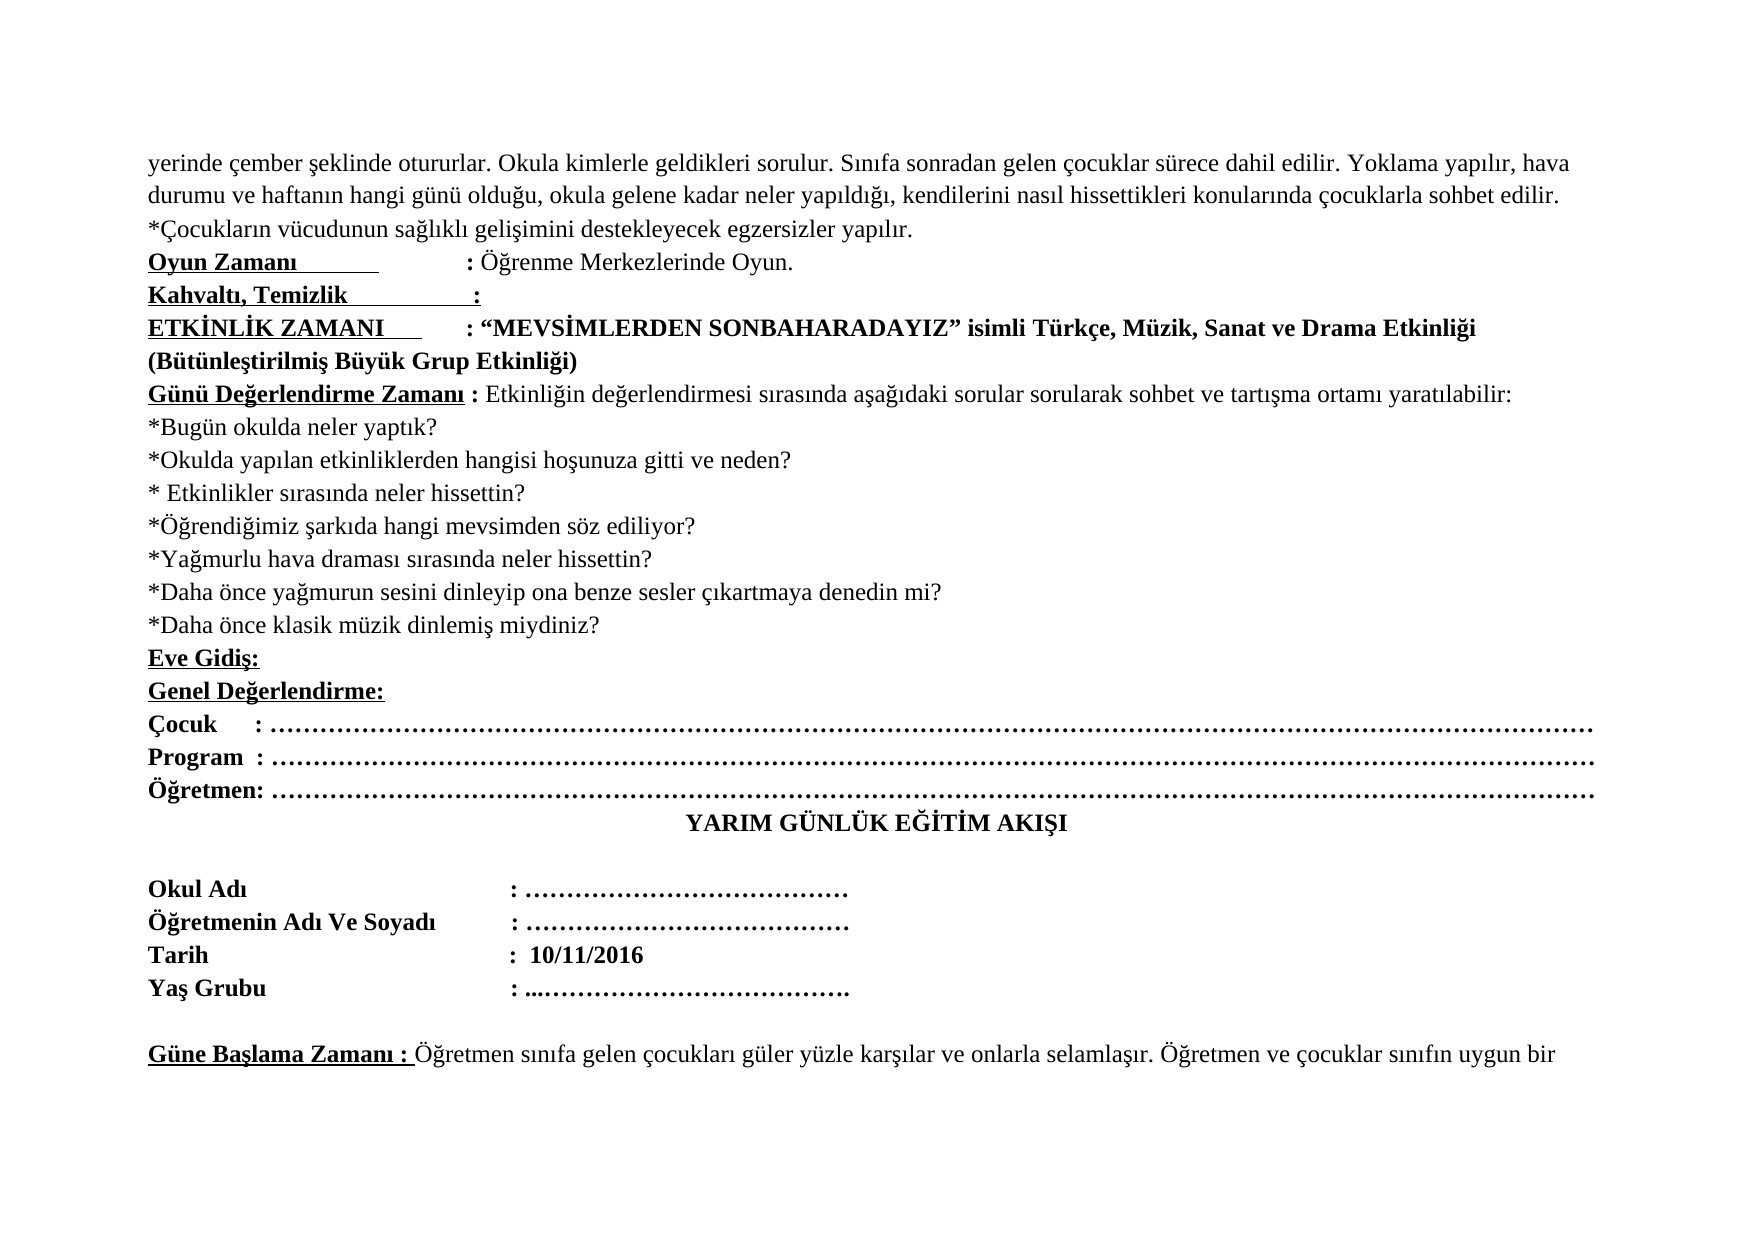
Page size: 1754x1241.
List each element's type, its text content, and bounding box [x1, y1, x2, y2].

list *Çocukların vücudunun sağlıklı gelişimini destekleyecek egzersizler yapılır. [148, 214, 1606, 242]
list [148, 808, 1606, 1068]
list Oyun Zamanı : Öğrenme Merkezlerinde Oyun. Kahvaltı, Temizlik : ETKİNLİK ZAMANI : “MEVSİMLERDEN SONBAHARADAYIZ” isimli Türkçe, Müzik, Sanat ve Drama Etkinliği (Bütünleştirilmiş Büyük Grup Etkinliği) Günü Değerlendirme Zamanı : Etkinliğin değerlendirmesi sırasında aşağıdaki sorular sorularak sohbet ve tartışma ortamı yaratılabilir: [148, 247, 1606, 407]
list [148, 148, 1606, 209]
list *Bugün okulda neler yaptık? *Okulda yapılan etkinliklerden hangisi hoşunuza gitti ve neden? * Etkinlikler sırasında neler hissettin? *Öğrendiğimiz şarkıda hangi mevsimden söz ediliyor? *Yağmurlu hava draması sırasında neler hissettin? *Daha önce yağmurun sesini dinleyip ona benze sesler çıkartmaya denedin mi? *Daha önce klasik müzik dinlemiş miydiniz? Eve Gidiş: Genel Değerlendirme: Çocuk : …………………………………………………………………………………………………………………………………………… Program : …………………………………………………………………………………………………………………………………………… Öğretmen: …………………………………………………………………………………………………………………………………………… [148, 412, 1606, 804]
